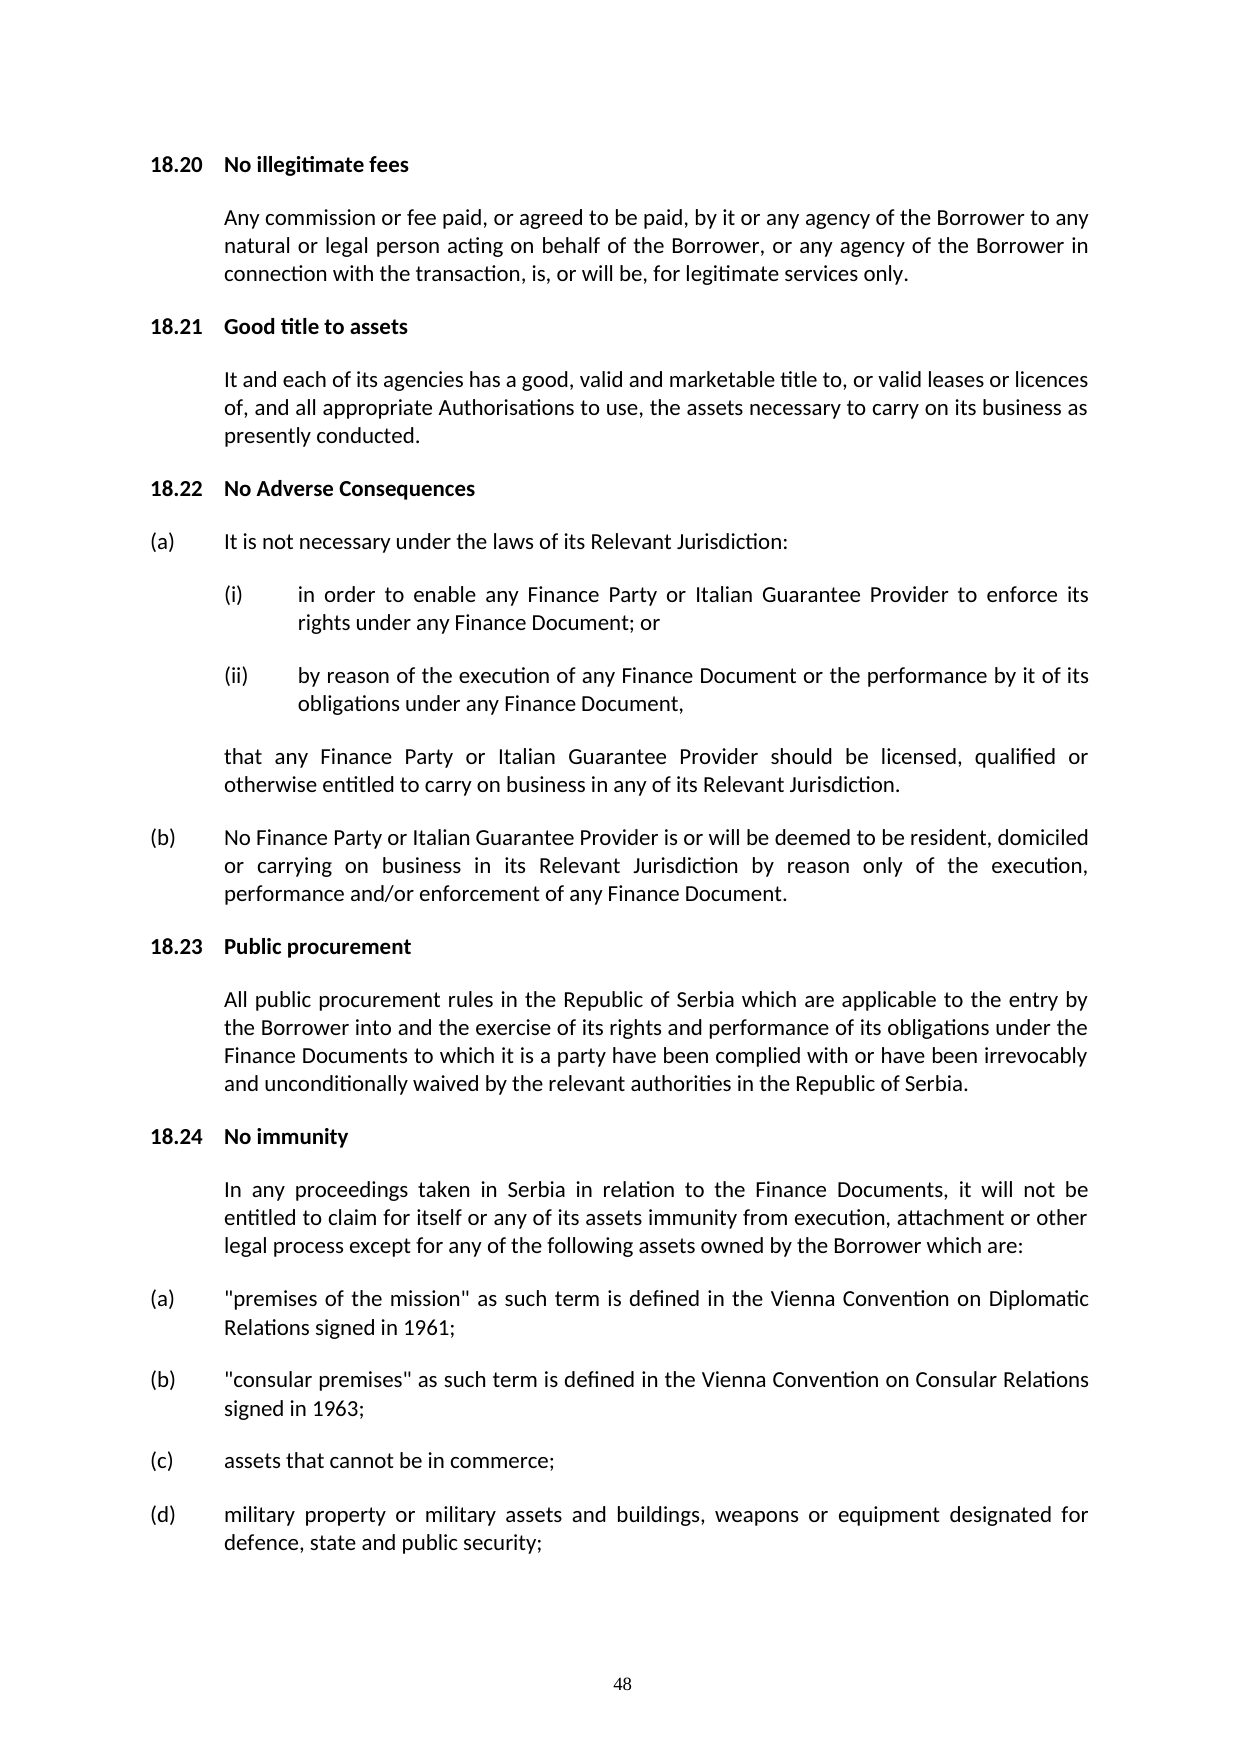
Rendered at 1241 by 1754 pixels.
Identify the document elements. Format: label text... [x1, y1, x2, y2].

text "consular premises" as such term is defined in the Vienna Convention on Consular Relations signed in 1963; [150, 1366, 1090, 1422]
subtitle Good title to assets [150, 312, 1090, 340]
text It and each of its agencies has a good, valid and marketable title to, or valid leases or licences of, and all appropriate Authorisations to use, the assets necessary to carry on its business as presently conducted. [224, 365, 1090, 449]
text assets that cannot be in commerce; [150, 1447, 1090, 1475]
text in order to enable any Finance Party or Italian Guarantee Provider to enforce its rights under any Finance Document; or [224, 580, 1090, 636]
subtitle No Adverse Consequences [150, 474, 1090, 502]
text military property or military assets and buildings, weapons or equipment designated for defence, state and public security; [150, 1500, 1090, 1556]
text by reason of the execution of any Finance Document or the performance by it of its obligations under any Finance Document, [224, 661, 1090, 717]
text In any proceedings taken in Serbia in relation to the Finance Documents, it will not be entitled to claim for itself or any of its assets immunity from execution, attachment or other legal process except for any of the following assets owned by the Borrower which are: [224, 1176, 1090, 1259]
text No Finance Party or Italian Guarantee Provider is or will be deemed to be resident, domiciled or carrying on business in its Relevant Jurisdiction by reason only of the execution, performance and/or enforcement of any Finance Document. [150, 823, 1090, 907]
text "premises of the mission" as such term is defined in the Vienna Convention on Diplomatic Relations signed in 1961; [150, 1284, 1090, 1341]
text It is not necessary under the laws of its Relevant Jurisdiction: [150, 527, 1090, 555]
subtitle No illegitimate fees [150, 150, 1090, 178]
subtitle Public procurement [150, 932, 1090, 960]
subtitle No immunity [150, 1122, 1090, 1151]
text that any Finance Party or Italian Guarantee Provider should be licensed, qualified or otherwise entitled to carry on business in any of its Relevant Jurisdiction. [224, 742, 1090, 798]
text Any commission or fee paid, or agreed to be paid, by it or any agency of the Borrower to any natural or legal person acting on behalf of the Borrower, or any agency of the Borrower in connection with the transaction, is, or will be, for legitimate services only. [224, 203, 1090, 287]
text All public procurement rules in the Republic of Serbia which are applicable to the entry by the Borrower into and the exercise of its rights and performance of its obligations under the Finance Documents to which it is a party have been complied with or have been irrevocably and unconditionally waived by the relevant authorities in the Republic of Serbia. [224, 985, 1090, 1097]
